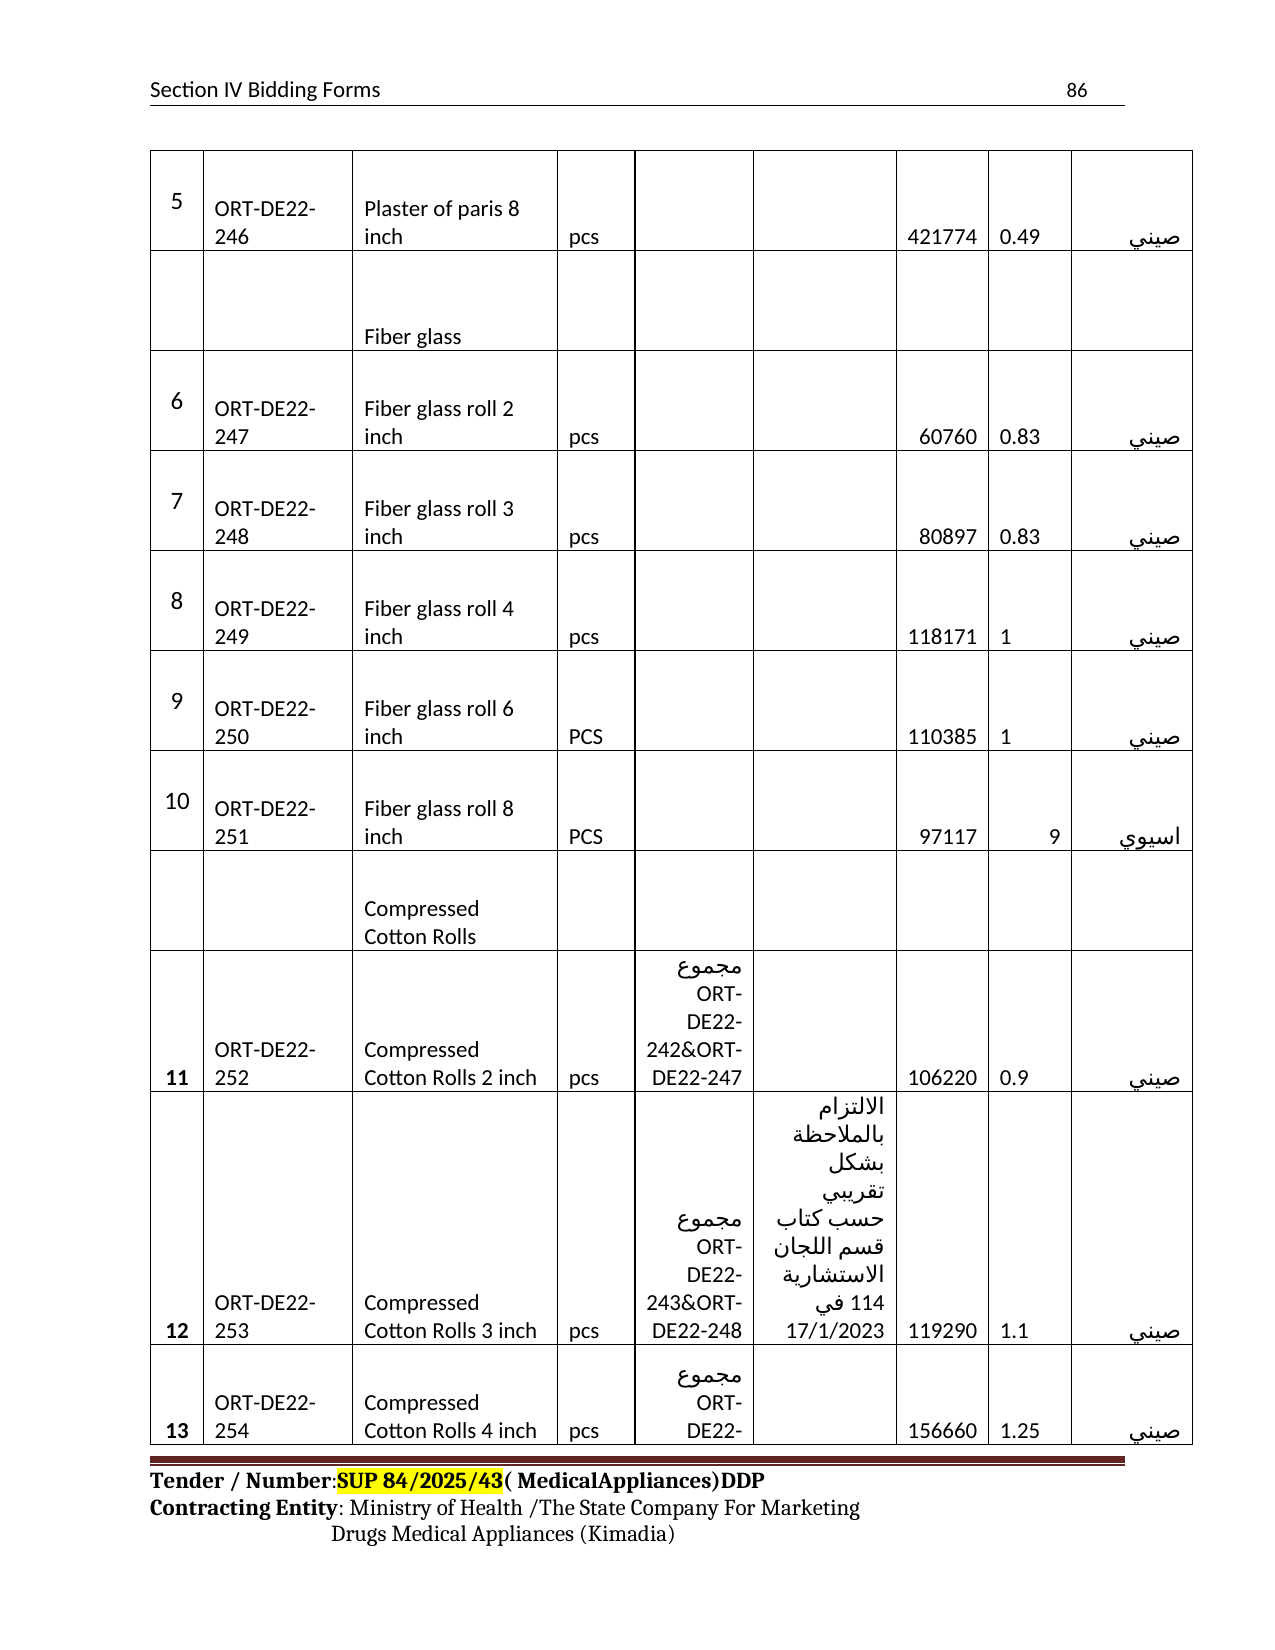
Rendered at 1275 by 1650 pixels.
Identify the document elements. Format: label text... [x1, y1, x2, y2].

table_cell [754, 251, 896, 350]
table_cell [754, 951, 896, 1091]
table_cell pcs [558, 151, 634, 250]
table_cell pcs [558, 951, 634, 1091]
table_cell Compressed Cotton Rolls 2 inch [353, 951, 557, 1091]
table_cell صيني [1072, 451, 1192, 550]
table_cell 106220 [897, 951, 988, 1091]
table_cell [897, 851, 988, 950]
table_cell صيني [1072, 651, 1192, 750]
table_cell صيني [1072, 1092, 1192, 1344]
table_cell Fiber glass [353, 251, 557, 350]
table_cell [353, 1345, 557, 1444]
table_cell 1.25 [989, 1345, 1071, 1444]
table_cell [558, 251, 634, 350]
table_cell 0.83 [989, 451, 1071, 550]
table_cell 118171 [897, 551, 988, 650]
table_cell [754, 851, 896, 950]
table_cell الالتزام بالملاحظة بشكل تقريبي حسب كتاب قسم اللجان الاستشارية 114 في 17/1/2023 [754, 1092, 896, 1344]
table_cell [754, 551, 896, 650]
table_cell 1 [989, 651, 1071, 750]
table_cell Fiber glass roll 3 inch [353, 451, 557, 550]
table_cell [1072, 251, 1192, 350]
table_cell [754, 151, 896, 250]
table_cell [1072, 851, 1192, 950]
table_cell [151, 851, 203, 950]
table_cell ORT-DE22-249 [204, 551, 352, 650]
table_cell مجموع ORT-DE22-243&ORT-DE22-248 [636, 1092, 753, 1344]
table_cell 421774 [897, 151, 988, 250]
table_cell [897, 251, 988, 350]
table_cell 13 [151, 1345, 203, 1444]
table_cell [204, 251, 352, 350]
table_cell PCS [558, 751, 634, 850]
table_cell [636, 1345, 753, 1444]
table_cell Fiber glass roll 8 inch [353, 751, 557, 850]
table_cell 156660 [897, 1345, 988, 1444]
table_cell ORT-DE22-246 [204, 151, 352, 250]
table_cell pcs [558, 351, 634, 450]
table_cell 9 [989, 751, 1071, 850]
table_cell صيني [1072, 951, 1192, 1091]
table_cell pcs [558, 551, 634, 650]
table_cell pcs [558, 1092, 634, 1344]
table_cell [754, 751, 896, 850]
table_cell 119290 [897, 1092, 988, 1344]
table_cell [989, 251, 1071, 350]
table_cell Plaster of paris 8 inch [353, 151, 557, 250]
table_cell 80897 [897, 451, 988, 550]
table_cell 5 [151, 151, 203, 250]
table_cell صيني [1072, 151, 1192, 250]
table_cell ORT-DE22-254 [204, 1345, 352, 1444]
table_cell [151, 251, 203, 350]
table_cell [989, 851, 1071, 950]
table_cell [204, 851, 352, 950]
table_cell مجموع ORT-DE22-242&ORT-DE22-247 [636, 951, 753, 1091]
table_cell [754, 451, 896, 550]
table_cell Fiber glass roll 4 inch [353, 551, 557, 650]
table_cell [636, 751, 753, 850]
table_cell 6 [151, 351, 203, 450]
table_cell [636, 451, 753, 550]
table_cell 10 [151, 751, 203, 850]
table_cell ORT-DE22-252 [204, 951, 352, 1091]
table_cell 11 [151, 951, 203, 1091]
table_cell pcs [558, 1345, 634, 1444]
table_cell ORT-DE22-253 [204, 1092, 352, 1344]
table_cell 9 [151, 651, 203, 750]
table_cell [636, 351, 753, 450]
table_cell ORT-DE22-248 [204, 451, 352, 550]
table_cell [636, 251, 753, 350]
table_cell Compressed Cotton Rolls [353, 851, 557, 950]
table_cell صيني [1072, 351, 1192, 450]
table_cell ORT-DE22-251 [204, 751, 352, 850]
table_cell Fiber glass roll 2 inch [353, 351, 557, 450]
table_cell [636, 151, 753, 250]
table_cell 0.83 [989, 351, 1071, 450]
table_cell 97117 [897, 751, 988, 850]
table_cell 1 [989, 551, 1071, 650]
table_cell [636, 851, 753, 950]
table_cell 12 [151, 1092, 203, 1344]
table_cell ORT-DE22-250 [204, 651, 352, 750]
table_cell 1.1 [989, 1092, 1071, 1344]
table_cell PCS [558, 651, 634, 750]
table_cell Fiber glass roll 6 inch [353, 651, 557, 750]
table_cell [754, 351, 896, 450]
table_cell [754, 1345, 896, 1444]
table_cell [754, 651, 896, 750]
table_cell [558, 851, 634, 950]
table_cell Compressed Cotton Rolls 3 inch [353, 1092, 557, 1344]
table_cell صيني [1072, 1345, 1192, 1444]
table_cell ORT-DE22-247 [204, 351, 352, 450]
table_cell 0.9 [989, 951, 1071, 1091]
table_cell 7 [151, 451, 203, 550]
table_cell صيني [1072, 551, 1192, 650]
table_cell 8 [151, 551, 203, 650]
table_cell 60760 [897, 351, 988, 450]
table_cell [636, 551, 753, 650]
table_cell 0.49 [989, 151, 1071, 250]
table_cell pcs [558, 451, 634, 550]
table_cell اسيوي [1072, 751, 1192, 850]
table_cell [636, 651, 753, 750]
table_cell 110385 [897, 651, 988, 750]
